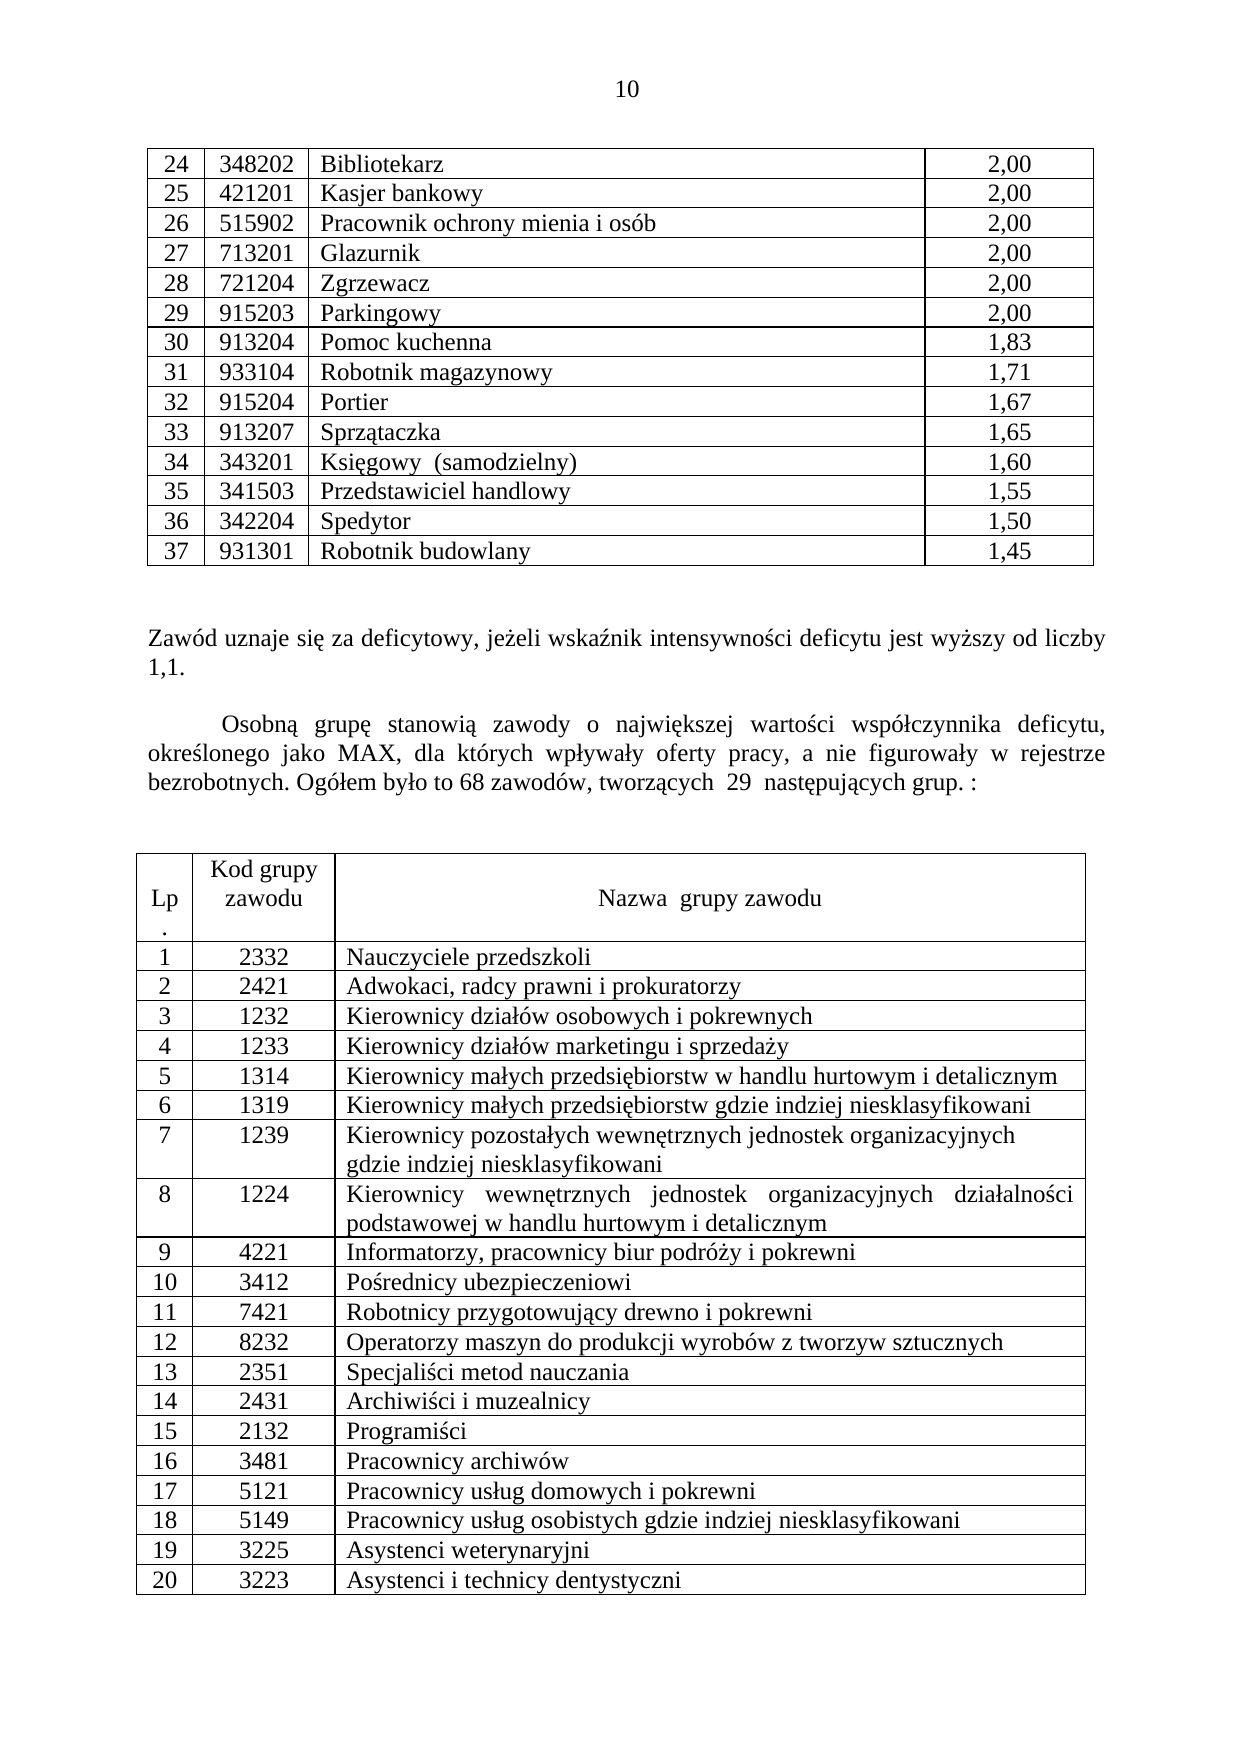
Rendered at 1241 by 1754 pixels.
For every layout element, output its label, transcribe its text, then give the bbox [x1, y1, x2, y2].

table_cell 4 [137, 1031, 192, 1060]
table_cell Portier [309, 387, 924, 416]
table_cell Archiwiści i muzealnicy [336, 1386, 1085, 1415]
table_cell 2351 [193, 1357, 334, 1385]
table_cell 3223 [193, 1565, 334, 1594]
table_cell 17 [137, 1476, 192, 1504]
table_cell 36 [148, 506, 204, 535]
table_cell 342204 [205, 506, 308, 535]
table_cell 2421 [193, 971, 334, 1000]
table_cell 2332 [193, 942, 334, 970]
table_cell 1233 [193, 1031, 334, 1060]
table_cell 933104 [205, 357, 308, 386]
table_cell 515902 [205, 208, 308, 237]
table_cell 2,00 [926, 238, 1093, 267]
table_cell Robotnik magazynowy [309, 357, 924, 386]
table_cell 14 [137, 1386, 192, 1415]
table_cell Pośrednicy ubezpieczeniowi [336, 1267, 1085, 1296]
table_cell 5149 [193, 1506, 334, 1534]
table_cell 37 [148, 536, 204, 565]
table_cell 9 [137, 1238, 192, 1266]
table_cell 348202 [205, 149, 308, 177]
table_header Lp. [137, 854, 192, 941]
table_cell 24 [148, 149, 204, 177]
table_cell 7421 [193, 1297, 334, 1326]
text Osobną grupę stanowią zawody o największej wartości współczynnika deficytu, określonego jako MAX, dla których wpływały oferty pracy, a nie figurowały w rejestrze bezrobotnych. Ogółem było to 68 zawodów, tworzących 29 następujących grup. : [148, 709, 1106, 796]
table_cell 3481 [193, 1446, 334, 1475]
table_cell 1,67 [926, 387, 1093, 416]
table_cell Kierownicy działów osobowych i pokrewnych [336, 1001, 1085, 1030]
table_cell 1,83 [926, 328, 1093, 356]
table_cell Adwokaci, radcy prawni i prokuratorzy [336, 971, 1085, 1000]
table_cell Kierownicy małych przedsiębiorstw w handlu hurtowym i detalicznym [336, 1061, 1085, 1089]
table_cell 29 [148, 298, 204, 326]
table_cell 3412 [193, 1267, 334, 1296]
table_cell 20 [137, 1565, 192, 1594]
table_cell 30 [148, 328, 204, 356]
table_cell 32 [148, 387, 204, 416]
table_cell Kierownicy wewnętrznych jednostek organizacyjnych działalności podstawowej w handlu hurtowym i detalicznym [336, 1179, 1085, 1236]
table_cell Kierownicy pozostałych wewnętrznych jednostek organizacyjnych gdzie indziej niesklasyfikowani [336, 1120, 1085, 1178]
table_cell 4221 [193, 1238, 334, 1266]
table_cell 28 [148, 268, 204, 297]
table_cell 2431 [193, 1386, 334, 1415]
table_cell 2 [137, 971, 192, 1000]
table_cell 1,50 [926, 506, 1093, 535]
table_cell 421201 [205, 179, 308, 207]
table_cell 1239 [193, 1120, 334, 1178]
table_cell 1,71 [926, 357, 1093, 386]
table_cell 6 [137, 1091, 192, 1119]
text Zawód uznaje się za deficytowy, jeżeli wskaźnik intensywności deficytu jest wyższy od liczby 1,1. [148, 623, 1106, 681]
table_cell 8232 [193, 1327, 334, 1356]
table_cell Kasjer bankowy [309, 179, 924, 207]
table_cell 5121 [193, 1476, 334, 1504]
table_cell 2,00 [926, 298, 1093, 326]
table_cell Spedytor [309, 506, 924, 535]
table_cell 1,55 [926, 476, 1093, 505]
table_header Kod grupy zawodu [193, 854, 334, 941]
table_cell 35 [148, 476, 204, 505]
table_cell Kierownicy działów marketingu i sprzedaży [336, 1031, 1085, 1060]
table_cell 2132 [193, 1416, 334, 1445]
table_cell 2,00 [926, 208, 1093, 237]
table_cell Asystenci weterynaryjni [336, 1535, 1085, 1564]
table_cell Glazurnik [309, 238, 924, 267]
table_cell 31 [148, 357, 204, 386]
table_cell 2,00 [926, 179, 1093, 207]
table_cell 1 [137, 942, 192, 970]
table_cell 3 [137, 1001, 192, 1030]
table_cell Specjaliści metod nauczania [336, 1357, 1085, 1385]
table_cell 341503 [205, 476, 308, 505]
table_cell 5 [137, 1061, 192, 1089]
table_cell Zgrzewacz [309, 268, 924, 297]
table_cell 2,00 [926, 149, 1093, 177]
table_cell Programiści [336, 1416, 1085, 1445]
table_cell 1,65 [926, 417, 1093, 446]
table_cell 10 [137, 1267, 192, 1296]
table_cell 19 [137, 1535, 192, 1564]
table_cell Nauczyciele przedszkoli [336, 942, 1085, 970]
table_cell 1232 [193, 1001, 334, 1030]
table_cell 26 [148, 208, 204, 237]
table_cell Pracownicy usług domowych i pokrewni [336, 1476, 1085, 1504]
table_cell 931301 [205, 536, 308, 565]
table_cell Pracownicy archiwów [336, 1446, 1085, 1475]
table_cell 11 [137, 1297, 192, 1326]
table_cell 13 [137, 1357, 192, 1385]
table_cell 913204 [205, 328, 308, 356]
table_cell 1319 [193, 1091, 334, 1119]
table_cell 16 [137, 1446, 192, 1475]
table_cell 18 [137, 1506, 192, 1534]
table_cell 1,60 [926, 447, 1093, 475]
table_cell 34 [148, 447, 204, 475]
table_cell 15 [137, 1416, 192, 1445]
table_cell 721204 [205, 268, 308, 297]
table_cell Pracownik ochrony mienia i osób [309, 208, 924, 237]
table_cell 915204 [205, 387, 308, 416]
table_cell Asystenci i technicy dentystyczni [336, 1565, 1085, 1594]
table_cell 33 [148, 417, 204, 446]
table_cell 25 [148, 179, 204, 207]
table_cell Bibliotekarz [309, 149, 924, 177]
table_cell Operatorzy maszyn do produkcji wyrobów z tworzyw sztucznych [336, 1327, 1085, 1356]
table_cell Przedstawiciel handlowy [309, 476, 924, 505]
table_cell 12 [137, 1327, 192, 1356]
table_cell 2,00 [926, 268, 1093, 297]
table_cell 8 [137, 1179, 192, 1236]
table_cell Pracownicy usług osobistych gdzie indziej niesklasyfikowani [336, 1506, 1085, 1534]
table_cell 1,45 [926, 536, 1093, 565]
table_cell 1314 [193, 1061, 334, 1089]
table_cell Informatorzy, pracownicy biur podróży i pokrewni [336, 1238, 1085, 1266]
table_cell 7 [137, 1120, 192, 1178]
table_cell Kierownicy małych przedsiębiorstw gdzie indziej niesklasyfikowani [336, 1091, 1085, 1119]
table_cell Parkingowy [309, 298, 924, 326]
table_cell 27 [148, 238, 204, 267]
table_cell Księgowy (samodzielny) [309, 447, 924, 475]
table_header Nazwa grupy zawodu [336, 854, 1085, 941]
table_cell 913207 [205, 417, 308, 446]
table_cell 713201 [205, 238, 308, 267]
table_cell 1224 [193, 1179, 334, 1236]
table_cell 3225 [193, 1535, 334, 1564]
table_cell 915203 [205, 298, 308, 326]
table_cell 343201 [205, 447, 308, 475]
table_cell Robotnik budowlany [309, 536, 924, 565]
table_cell Pomoc kuchenna [309, 328, 924, 356]
table_cell Robotnicy przygotowujący drewno i pokrewni [336, 1297, 1085, 1326]
table_cell Sprzątaczka [309, 417, 924, 446]
